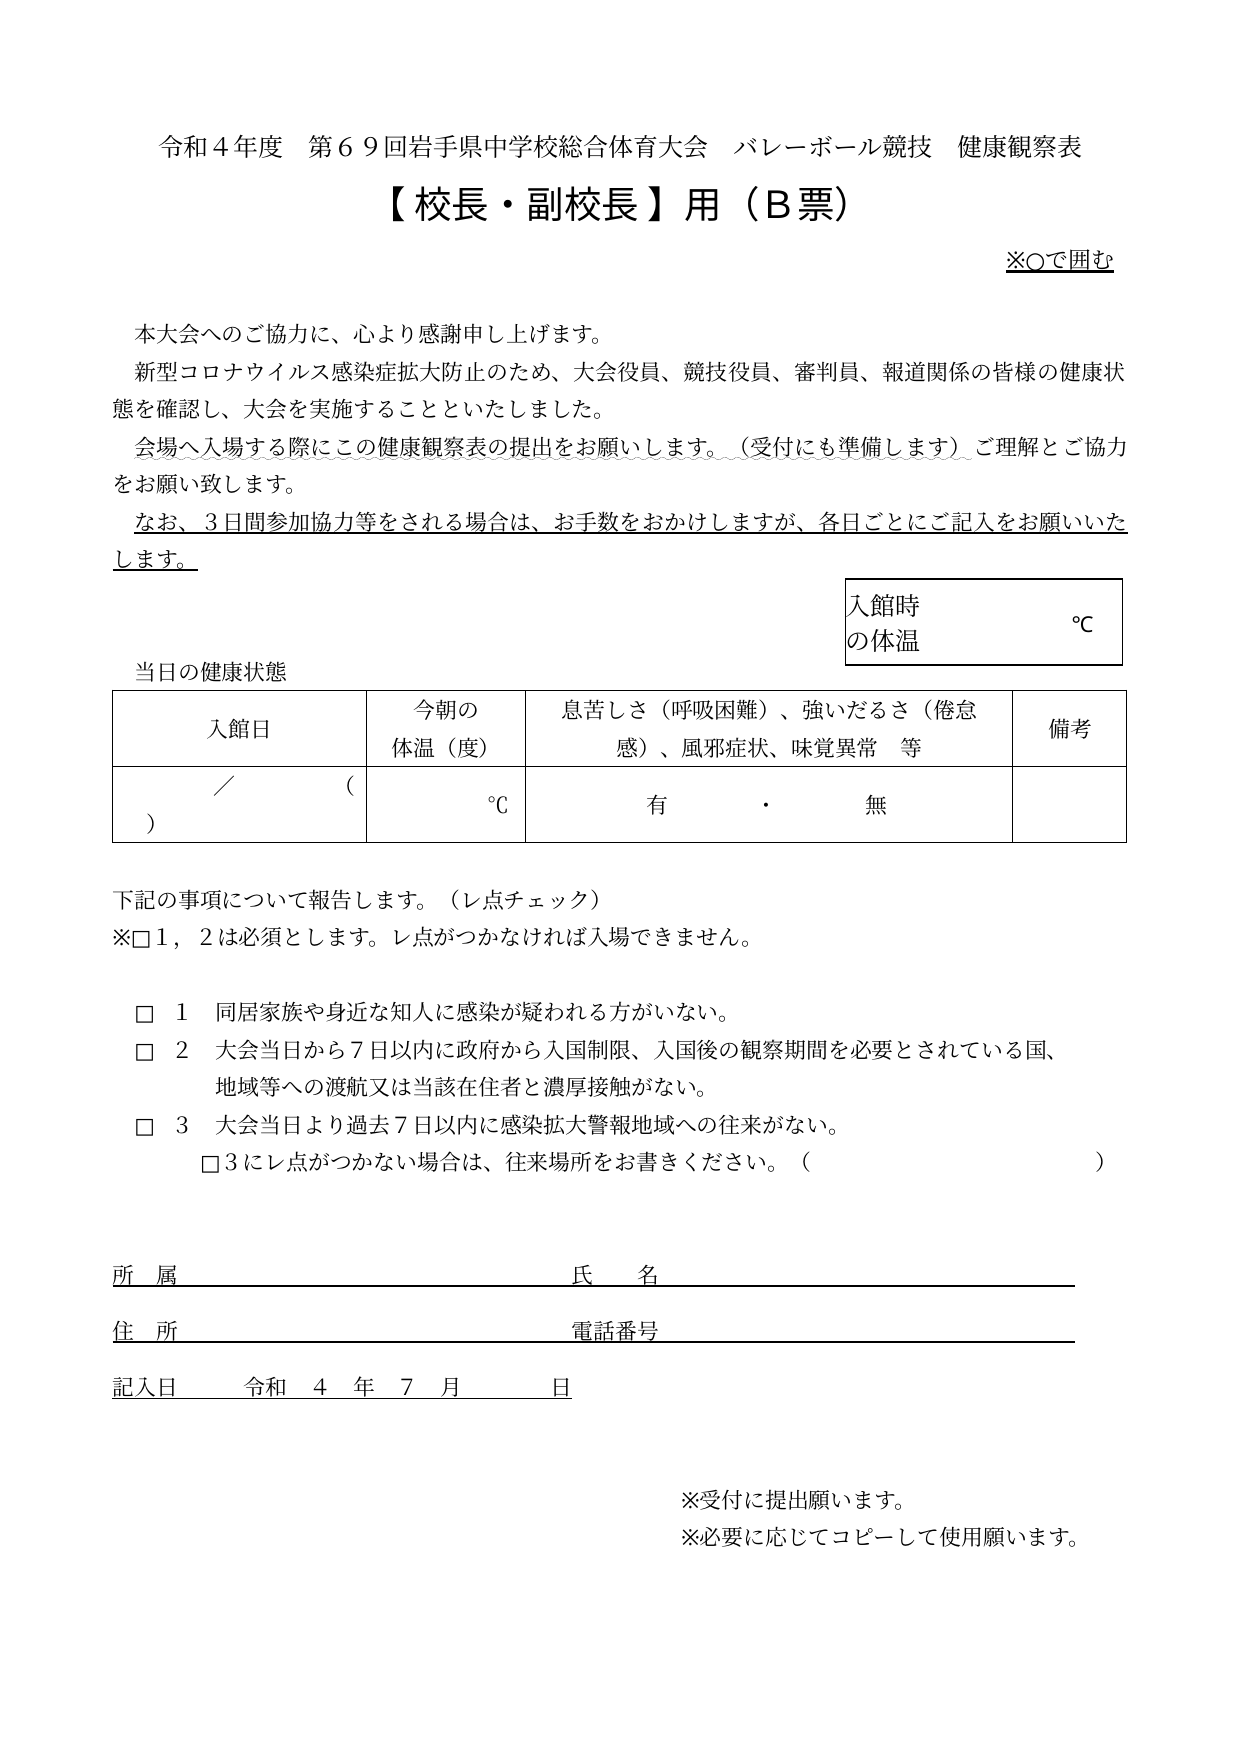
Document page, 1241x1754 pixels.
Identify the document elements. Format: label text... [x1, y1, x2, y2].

list ３ 大会当日より過去７日以内に感染拡大警報地域への往来がない。 [134, 1105, 1128, 1143]
text ※受付に提出願います。 [112, 1480, 1128, 1518]
text 会場へ入場する際にこの健康観察表の提出をお願いします。（受付にも準備します）ご理解とご協力をお願い致します。 [112, 427, 1128, 502]
text 住 所 電話番号 [112, 1311, 1128, 1349]
list １ 同居家族や身近な知人に感染が疑われる方がいない。 [134, 993, 1128, 1030]
table_header 今朝の 体温（度） [367, 691, 525, 766]
text 記入日 令和 ４ 年 ７ 月 日 [112, 1368, 1128, 1405]
table_header 入館日 [113, 691, 366, 766]
table_cell 有 ・ 無 [526, 767, 1012, 842]
text 下記の事項について報告します。（レ点チェック） [112, 880, 1128, 918]
text 令和４年度 第６９回岩手県中学校総合体育大会 バレーボール競技 健康観察表 [112, 127, 1128, 164]
text 所 属 氏 名 [112, 1255, 1128, 1293]
text ※□１，２は必須とします。レ点がつかなければ入場できません。 [112, 918, 1128, 955]
table_header 備考 [1013, 691, 1126, 766]
text なお、３日間参加協力等をされる場合は、お手数をおかけしますが、各日ごとにご記入をお願いいたします。 [112, 502, 1128, 577]
text 新型コロナウイルス感染症拡大防止のため、大会役員、競技役員、審判員、報道関係の皆様の健康状態を確認し、大会を実施することといたしました。 [112, 352, 1128, 427]
list 地域等への渡航又は当該在住者と濃厚接触がない。 [172, 1068, 1128, 1105]
text □３にレ点がつかない場合は、往来場所をお書きください。（ ） [112, 1143, 1128, 1180]
text 当日の健康状態 [112, 652, 1128, 689]
table_cell [1013, 767, 1126, 842]
text 本大会へのご協力に、心より感謝申し上げます。 [112, 314, 1128, 352]
table_cell ／ （ ） [113, 767, 366, 842]
text ※○で囲む [112, 239, 1128, 277]
table_header 息苦しさ（呼吸困難）、強いだるさ（倦怠感）、風邪症状、味覚異常 等 [526, 691, 1012, 766]
list ２ 大会当日から７日以内に政府から入国制限、入国後の観察期間を必要とされている国、 [134, 1030, 1128, 1068]
text 【 校長・副校長 】用（Ｂ票） [112, 164, 1128, 239]
text ※必要に応じてコピーして使用願います。 [112, 1518, 1128, 1555]
table_cell ℃ [367, 767, 525, 842]
